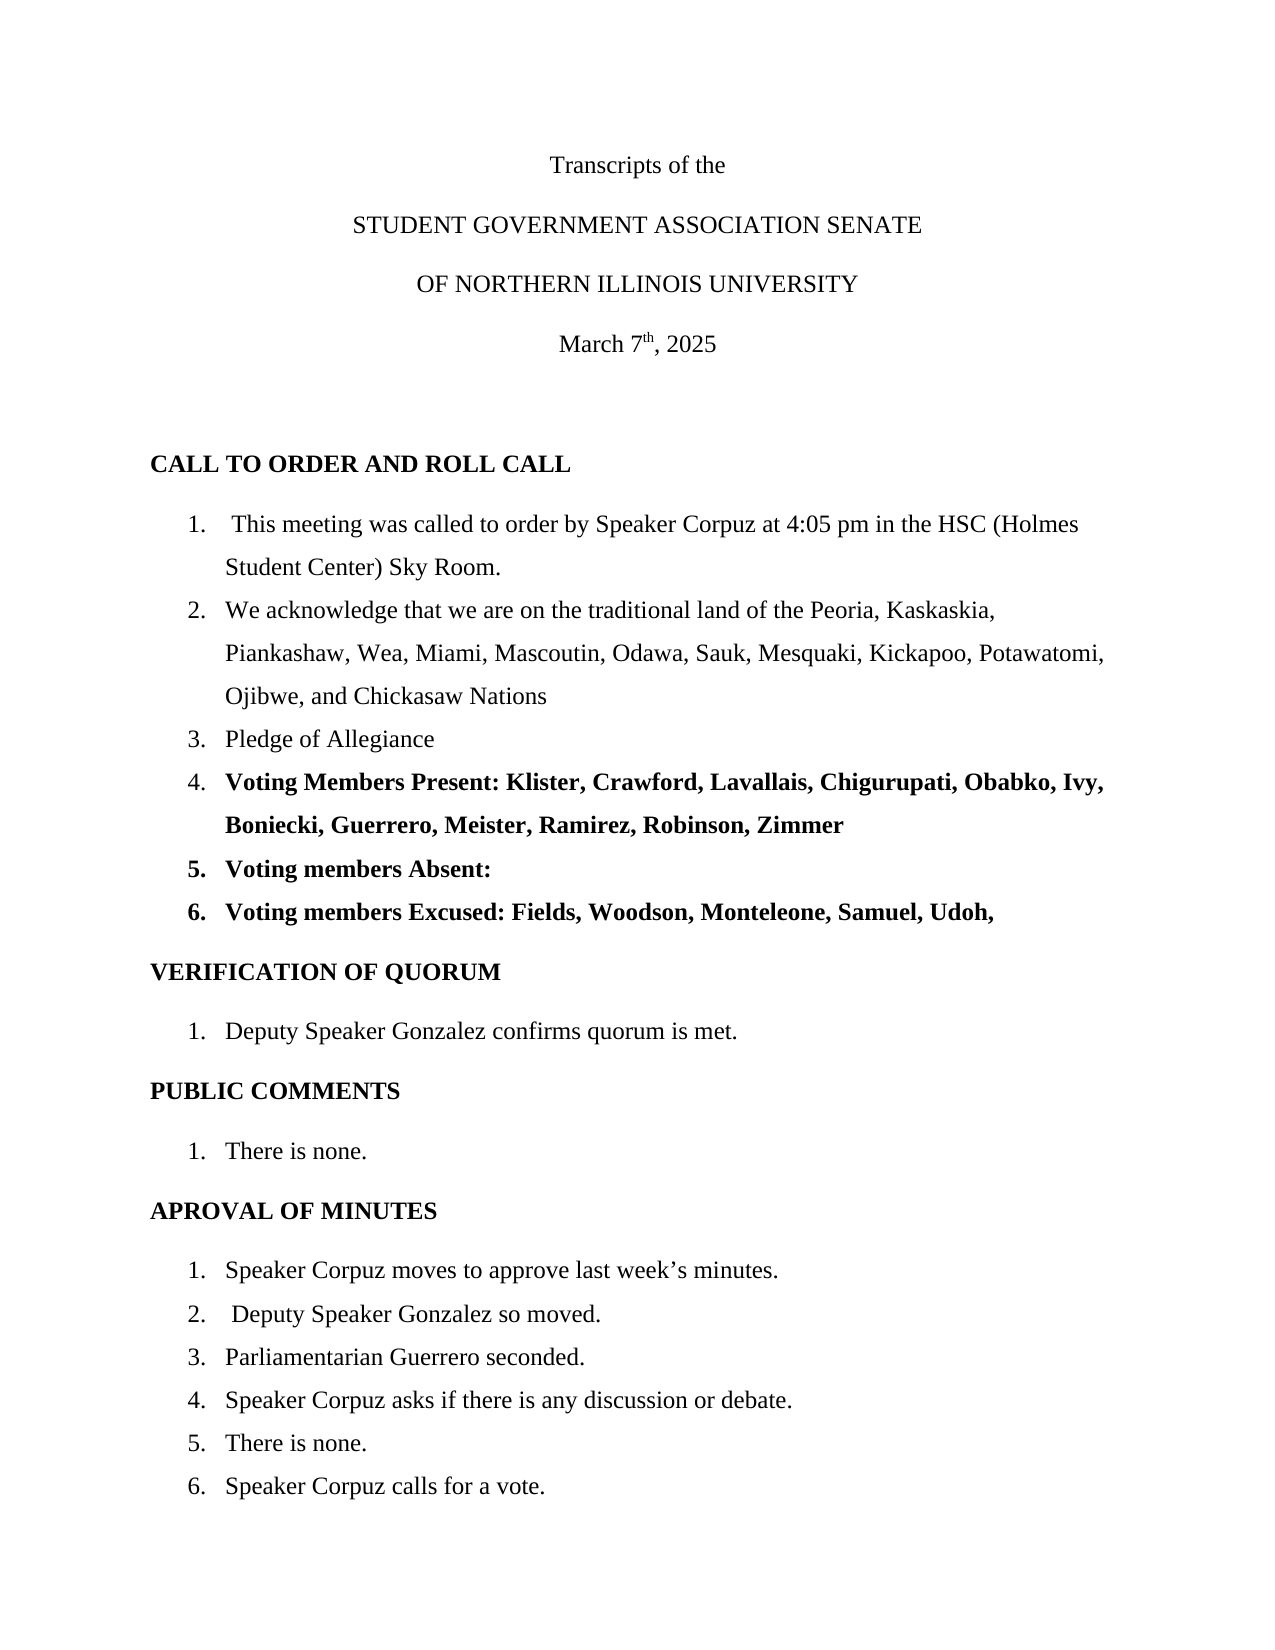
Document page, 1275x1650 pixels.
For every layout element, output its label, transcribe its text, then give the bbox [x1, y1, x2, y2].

list This meeting was called to order by Speaker Corpuz at 4:05 pm in the HSC (Holmes Student Center) Sky Room. [187, 509, 1125, 581]
text March 7th, 2025 [150, 329, 1125, 358]
list Voting members Excused: Fields, Woodson, Monteleone, Samuel, Udoh, [187, 897, 1125, 926]
text CALL TO ORDER AND ROLL CALL [150, 449, 1125, 478]
list Pledge of Allegiance [187, 724, 1125, 753]
list Voting Members Present: Klister, Crawford, Lavallais, Chigurupati, Obabko, Ivy, Boniecki, Guerrero, Meister, Ramirez, Robinson, Zimmer [187, 767, 1125, 839]
list Speaker Corpuz calls for a vote. [187, 1471, 1125, 1500]
text STUDENT GOVERNMENT ASSOCIATION SENATE [150, 210, 1125, 238]
list There is none. [187, 1428, 1125, 1457]
text Transcripts of the [150, 150, 1125, 179]
list We acknowledge that we are on the traditional land of the Peoria, Kaskaskia, Piankashaw, Wea, Miami, Mascoutin, Odawa, Sauk, Mesquaki, Kickapoo, Potawatomi, Ojibwe, and Chickasaw Nations [187, 595, 1125, 710]
list Deputy Speaker Gonzalez so moved. [187, 1299, 1125, 1327]
list Voting members Absent: [187, 854, 1125, 882]
list There is none. [187, 1136, 1125, 1165]
text OF NORTHERN ILLINOIS UNIVERSITY [150, 269, 1125, 298]
list Parliamentarian Guerrero seconded. [187, 1342, 1125, 1371]
list Speaker Corpuz asks if there is any discussion or debate. [187, 1385, 1125, 1414]
text PUBLIC COMMENTS [150, 1076, 1125, 1105]
list Deputy Speaker Gonzalez confirms quorum is met. [187, 1016, 1125, 1045]
text APROVAL OF MINUTES [150, 1196, 1125, 1224]
list Speaker Corpuz moves to approve last week’s minutes. [187, 1256, 1125, 1284]
text VERIFICATION OF QUORUM [150, 957, 1125, 985]
